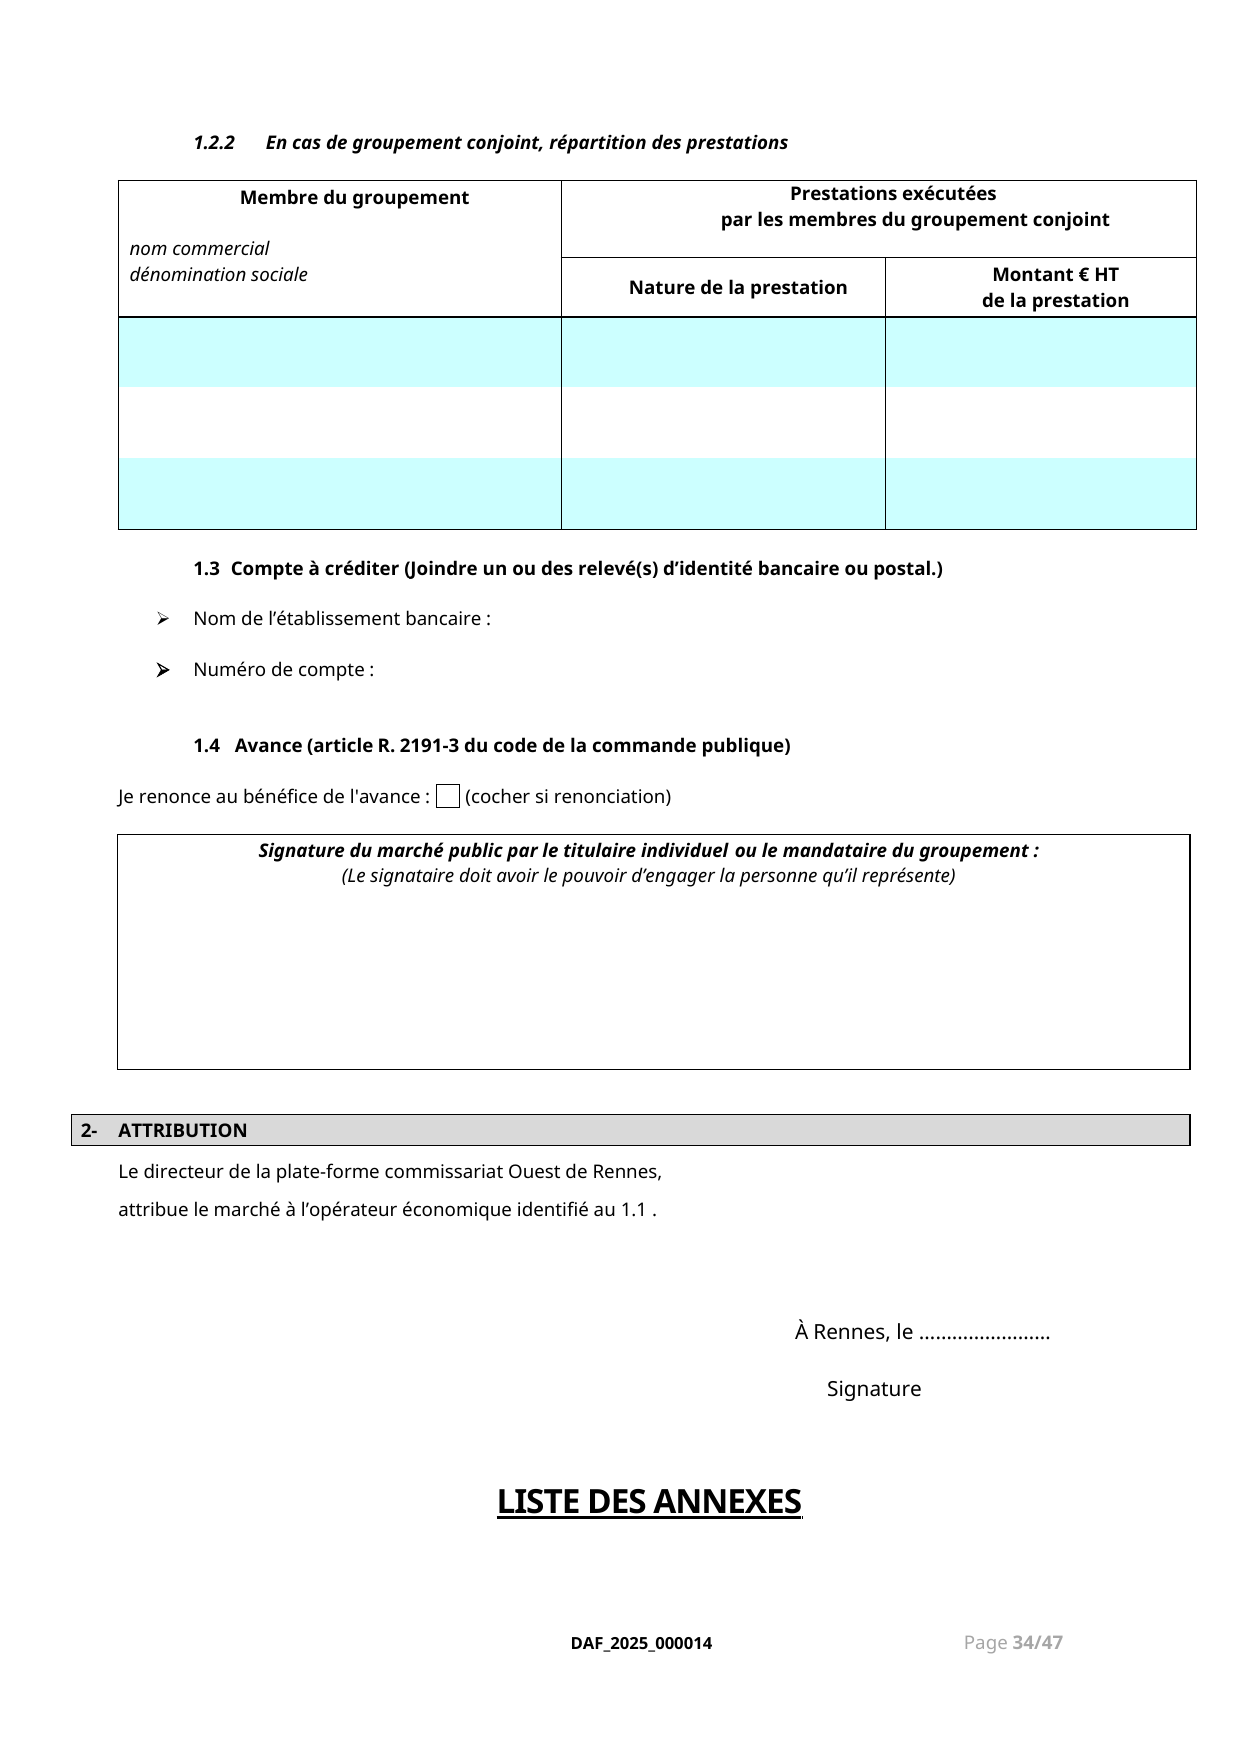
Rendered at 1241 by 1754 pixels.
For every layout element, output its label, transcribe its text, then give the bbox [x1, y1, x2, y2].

text À Rennes, le …………………… [118, 1317, 1181, 1345]
text Le directeur de la plate-forme commissariat Ouest de Rennes, [118, 1158, 1181, 1184]
table_header Membre du groupement nom commercial dénomination sociale [119, 181, 561, 316]
text LISTE DES ANNEXES [118, 1478, 1181, 1524]
table_header Prestations exécutées par les membres du groupement conjoint [562, 181, 1196, 257]
table_cell [886, 318, 1196, 387]
list Compte à créditer (Joindre un ou des relevé(s) d’identité bancaire ou postal.) [193, 555, 1181, 580]
table_cell [886, 387, 1196, 458]
list Nom de l’établissement bancaire : [156, 605, 1181, 631]
text Signature du marché public par le titulaire individuel ou le mandataire du groupement : [118, 835, 1189, 859]
text 1.4 Avance (article R. 2191-3 du code de la commande publique) [193, 732, 1181, 758]
table_cell [119, 387, 561, 458]
table_cell [119, 318, 561, 387]
table_cell [562, 318, 885, 387]
table_cell [562, 458, 885, 529]
table_cell Montant € HT de la prestation [886, 258, 1196, 316]
list Numéro de compte : [156, 656, 1181, 682]
table_cell [119, 458, 561, 529]
table_cell Nature de la prestation [562, 258, 885, 316]
list ATTRIBUTION [72, 1115, 1189, 1145]
text (Le signataire doit avoir le pouvoir d’engager la personne qu’il représente) [118, 859, 1189, 888]
text Je renonce au bénéfice de l'avance : (cocher si renonciation) [118, 783, 1181, 808]
table_cell [886, 458, 1196, 529]
list En cas de groupement conjoint, répartition des prestations [193, 129, 1181, 155]
table_cell [562, 387, 885, 458]
text attribue le marché à l’opérateur économique identifié au 1.1 . [118, 1196, 1181, 1222]
text Signature [827, 1374, 1181, 1402]
